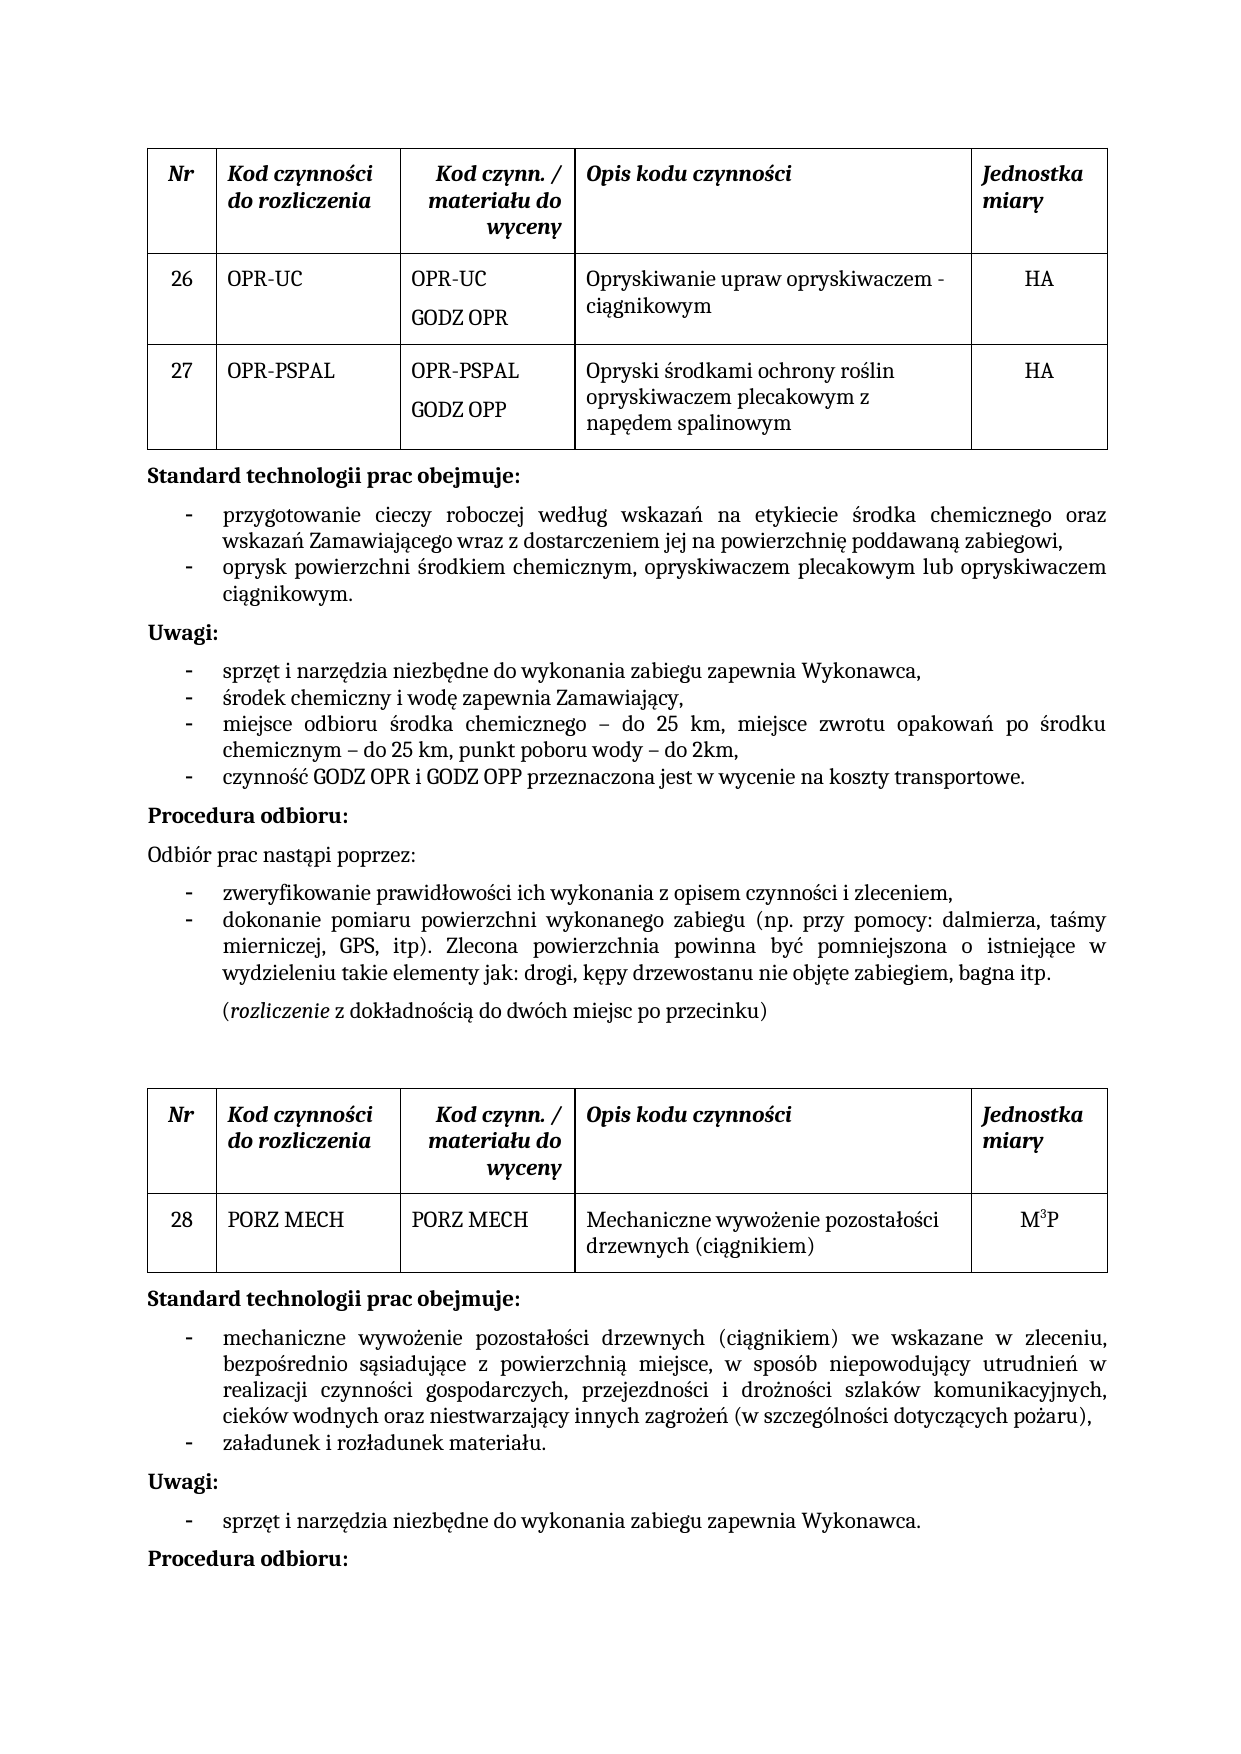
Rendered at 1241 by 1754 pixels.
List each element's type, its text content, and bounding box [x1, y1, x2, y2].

list miejsce odbioru środka chemicznego – do 25 km, miejsce zwrotu opakowań po środku chemicznym – do 25 km, punkt poboru wody – do 2km, [185, 711, 1107, 764]
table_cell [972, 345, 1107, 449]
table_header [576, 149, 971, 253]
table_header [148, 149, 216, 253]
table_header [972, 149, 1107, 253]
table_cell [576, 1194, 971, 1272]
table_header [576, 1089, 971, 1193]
text Standard technologii prac obejmuje: [148, 463, 1107, 489]
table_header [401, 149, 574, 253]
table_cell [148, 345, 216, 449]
text (rozliczenie z dokładnością do dwóch miejsc po przecinku) [148, 998, 1107, 1024]
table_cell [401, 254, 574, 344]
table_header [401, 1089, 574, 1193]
list sprzęt i narzędzia niezbędne do wykonania zabiegu zapewnia Wykonawca. [185, 1507, 1107, 1534]
text Procedura odbioru: [148, 1546, 1107, 1573]
text Uwagi: [148, 619, 1107, 646]
text Uwagi: [148, 1468, 1107, 1495]
list przygotowanie cieczy roboczej według wskazań na etykiecie środka chemicznego oraz wskazań Zamawiającego wraz z dostarczeniem jej na powierzchnię poddawaną zabiegowi, [185, 501, 1107, 554]
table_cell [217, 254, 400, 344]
list mechaniczne wywożenie pozostałości drzewnych (ciągnikiem) we wskazane w zleceniu, bezpośrednio sąsiadujące z powierzchnią miejsce, w sposób niepowodujący utrudnień w realizacji czynności gospodarczych, przejezdności i drożności szlaków komunikacyjnych, cieków wodnych oraz niestwarzający innych zagrożeń (w szczególności dotyczących pożaru), [185, 1324, 1107, 1430]
text Procedura odbioru: [148, 802, 1107, 829]
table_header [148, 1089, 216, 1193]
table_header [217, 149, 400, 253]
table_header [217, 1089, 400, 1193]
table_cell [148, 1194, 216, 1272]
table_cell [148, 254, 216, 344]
list czynność GODZ OPR i GODZ OPP przeznaczona jest w wycenie na koszty transportowe. [185, 764, 1107, 790]
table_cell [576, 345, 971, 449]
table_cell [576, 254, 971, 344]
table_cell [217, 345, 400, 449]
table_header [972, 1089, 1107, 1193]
text Odbiór prac nastąpi poprzez: [148, 841, 1107, 868]
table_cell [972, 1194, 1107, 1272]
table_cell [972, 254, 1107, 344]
list środek chemiczny i wodę zapewnia Zamawiający, [185, 684, 1107, 711]
list oprysk powierzchni środkiem chemicznym, opryskiwaczem plecakowym lub opryskiwaczem ciągnikowym. [185, 554, 1107, 607]
list załadunek i rozładunek materiału. [185, 1430, 1107, 1456]
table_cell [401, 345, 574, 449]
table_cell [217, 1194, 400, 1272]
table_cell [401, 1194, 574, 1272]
list dokonanie pomiaru powierzchni wykonanego zabiegu (np. przy pomocy: dalmierza, taśmy mierniczej, GPS, itp). Zlecona powierzchnia powinna być pomniejszona o istniejące w wydzieleniu takie elementy jak: drogi, kępy drzewostanu nie objęte zabiegiem, bagna itp. [185, 907, 1107, 986]
list zweryfikowanie prawidłowości ich wykonania z opisem czynności i zleceniem, [185, 880, 1107, 907]
list sprzęt i narzędzia niezbędne do wykonania zabiegu zapewnia Wykonawca, [185, 658, 1107, 684]
text Standard technologii prac obejmuje: [148, 1285, 1107, 1312]
